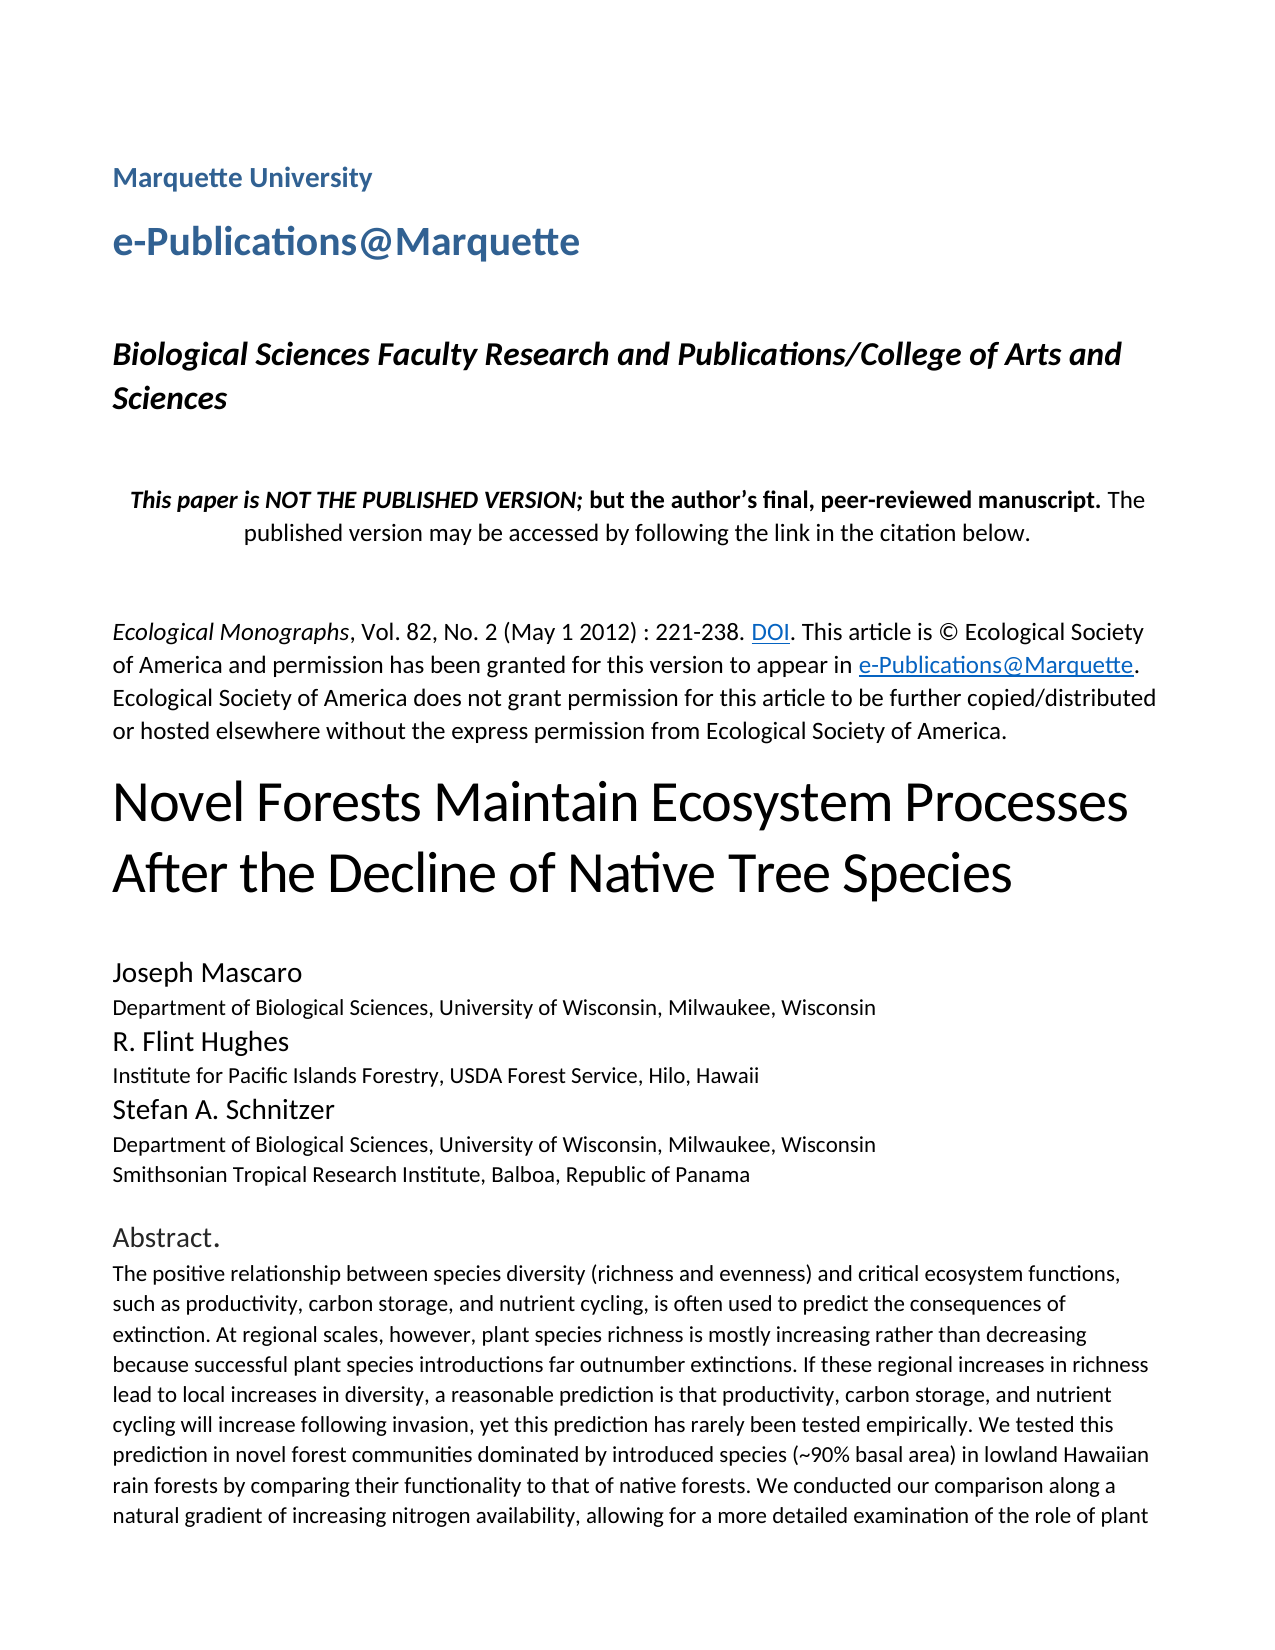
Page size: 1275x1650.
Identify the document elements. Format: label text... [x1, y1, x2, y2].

text Smithsonian Tropical Research Institute, Balboa, Republic of Panama [112, 1160, 1162, 1188]
text Marquette University [112, 159, 1162, 195]
text Stefan A. Schnitzer [112, 1091, 1162, 1127]
subtitle Abstract. [112, 1215, 1162, 1256]
text Joseph Mascaro [112, 954, 1162, 990]
text Ecological Monographs, Vol. 82, No. 2 (May 1 2012) : 221-238. DOI. This article is © Ecological Society of America and permission has been granted for this version to appear in e-Publications@Marquette. Ecological Society of America does not grant permission for this article to be further copied/distributed or hosted elsewhere without the express permission from Ecological Society of America. [112, 616, 1162, 746]
title Novel Forests Maintain Ecosystem Processes After the Decline of Native Tree Species [112, 765, 1162, 907]
text R. Flint Hughes [112, 1023, 1162, 1058]
text Department of Biological Sciences, University of Wisconsin, Milwaukee, Wisconsin [112, 993, 1162, 1021]
text This paper is NOT THE PUBLISHED VERSION; but the author’s final, peer-reviewed manuscript. The published version may be accessed by following the link in the citation below. [112, 484, 1162, 548]
text Institute for Pacific Islands Forestry, USDA Forest Service, Hilo, Hawaii [112, 1061, 1162, 1089]
text Biological Sciences Faculty Research and Publications/College of Arts and Sciences [112, 333, 1162, 418]
text Department of Biological Sciences, University of Wisconsin, Milwaukee, Wisconsin [112, 1130, 1162, 1158]
text e-Publications@Marquette [112, 214, 1162, 265]
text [112, 1259, 1162, 1529]
